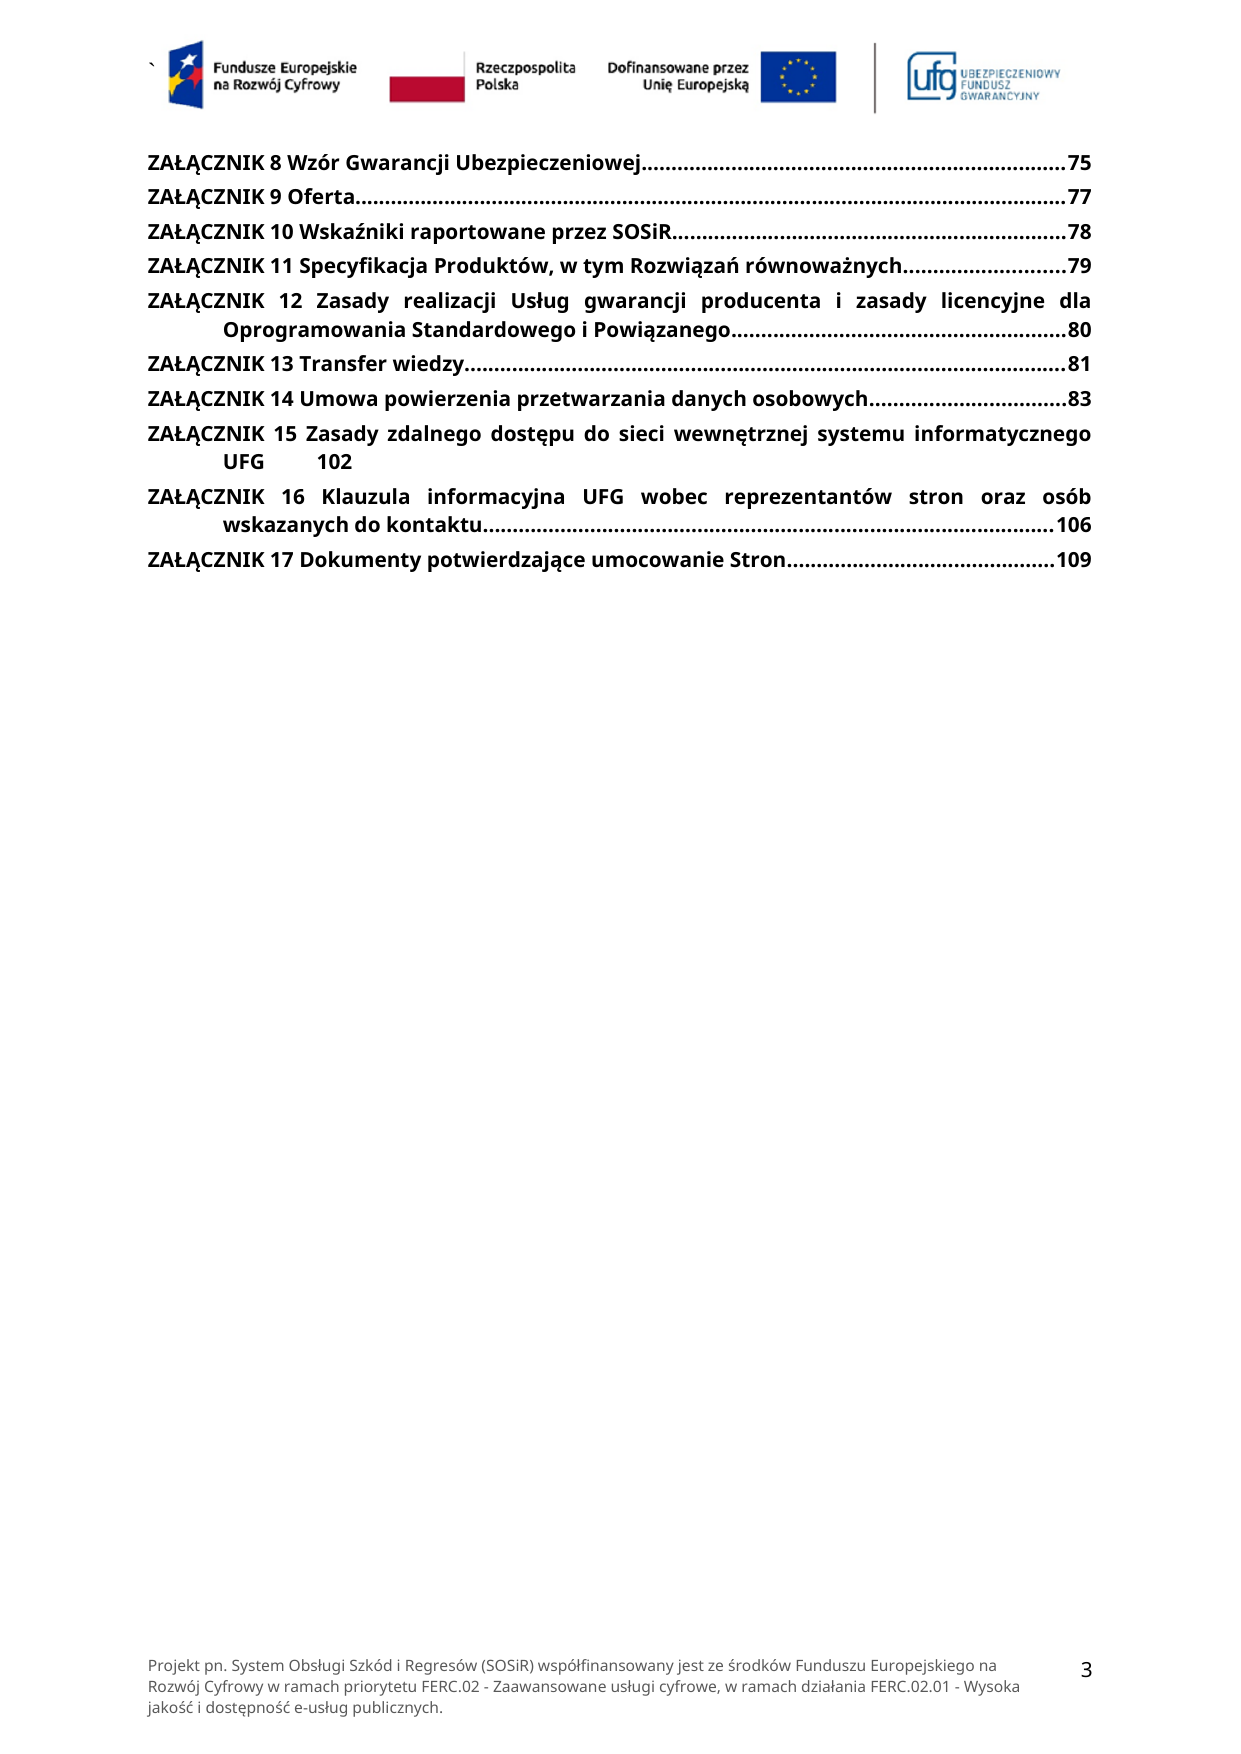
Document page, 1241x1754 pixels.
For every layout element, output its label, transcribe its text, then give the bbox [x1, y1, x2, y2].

text ZAŁĄCZNIK 16 Klauzula informacyjna UFG wobec reprezentantów stron oraz osób wskazanych do kontaktu 106 [148, 482, 1093, 539]
text ZAŁĄCZNIK 12 Zasady realizacji Usług gwarancji producenta i zasady licencyjne dla Oprogramowania Standardowego i Powiązanego 80 [148, 286, 1093, 343]
text ZAŁĄCZNIK 17 Dokumenty potwierdzające umocowanie Stron 109 [148, 545, 1093, 573]
picture [147, 21, 1093, 130]
text ZAŁĄCZNIK 14 Umowa powierzenia przetwarzania danych osobowych 83 [148, 384, 1093, 413]
text ZAŁĄCZNIK 10 Wskaźniki raportowane przez SOSiR 78 [148, 217, 1093, 245]
text ZAŁĄCZNIK 9 Oferta 77 [148, 182, 1093, 211]
text ZAŁĄCZNIK 11 Specyfikacja Produktów, w tym Rozwiązań równoważnych 79 [148, 252, 1093, 280]
text ZAŁĄCZNIK 15 Zasady zdalnego dostępu do sieci wewnętrznej systemu informatycznego UFG 102 [148, 419, 1093, 476]
text ZAŁĄCZNIK 8 Wzór Gwarancji Ubezpieczeniowej 75 [148, 148, 1093, 176]
text ZAŁĄCZNIK 13 Transfer wiedzy 81 [148, 349, 1093, 378]
